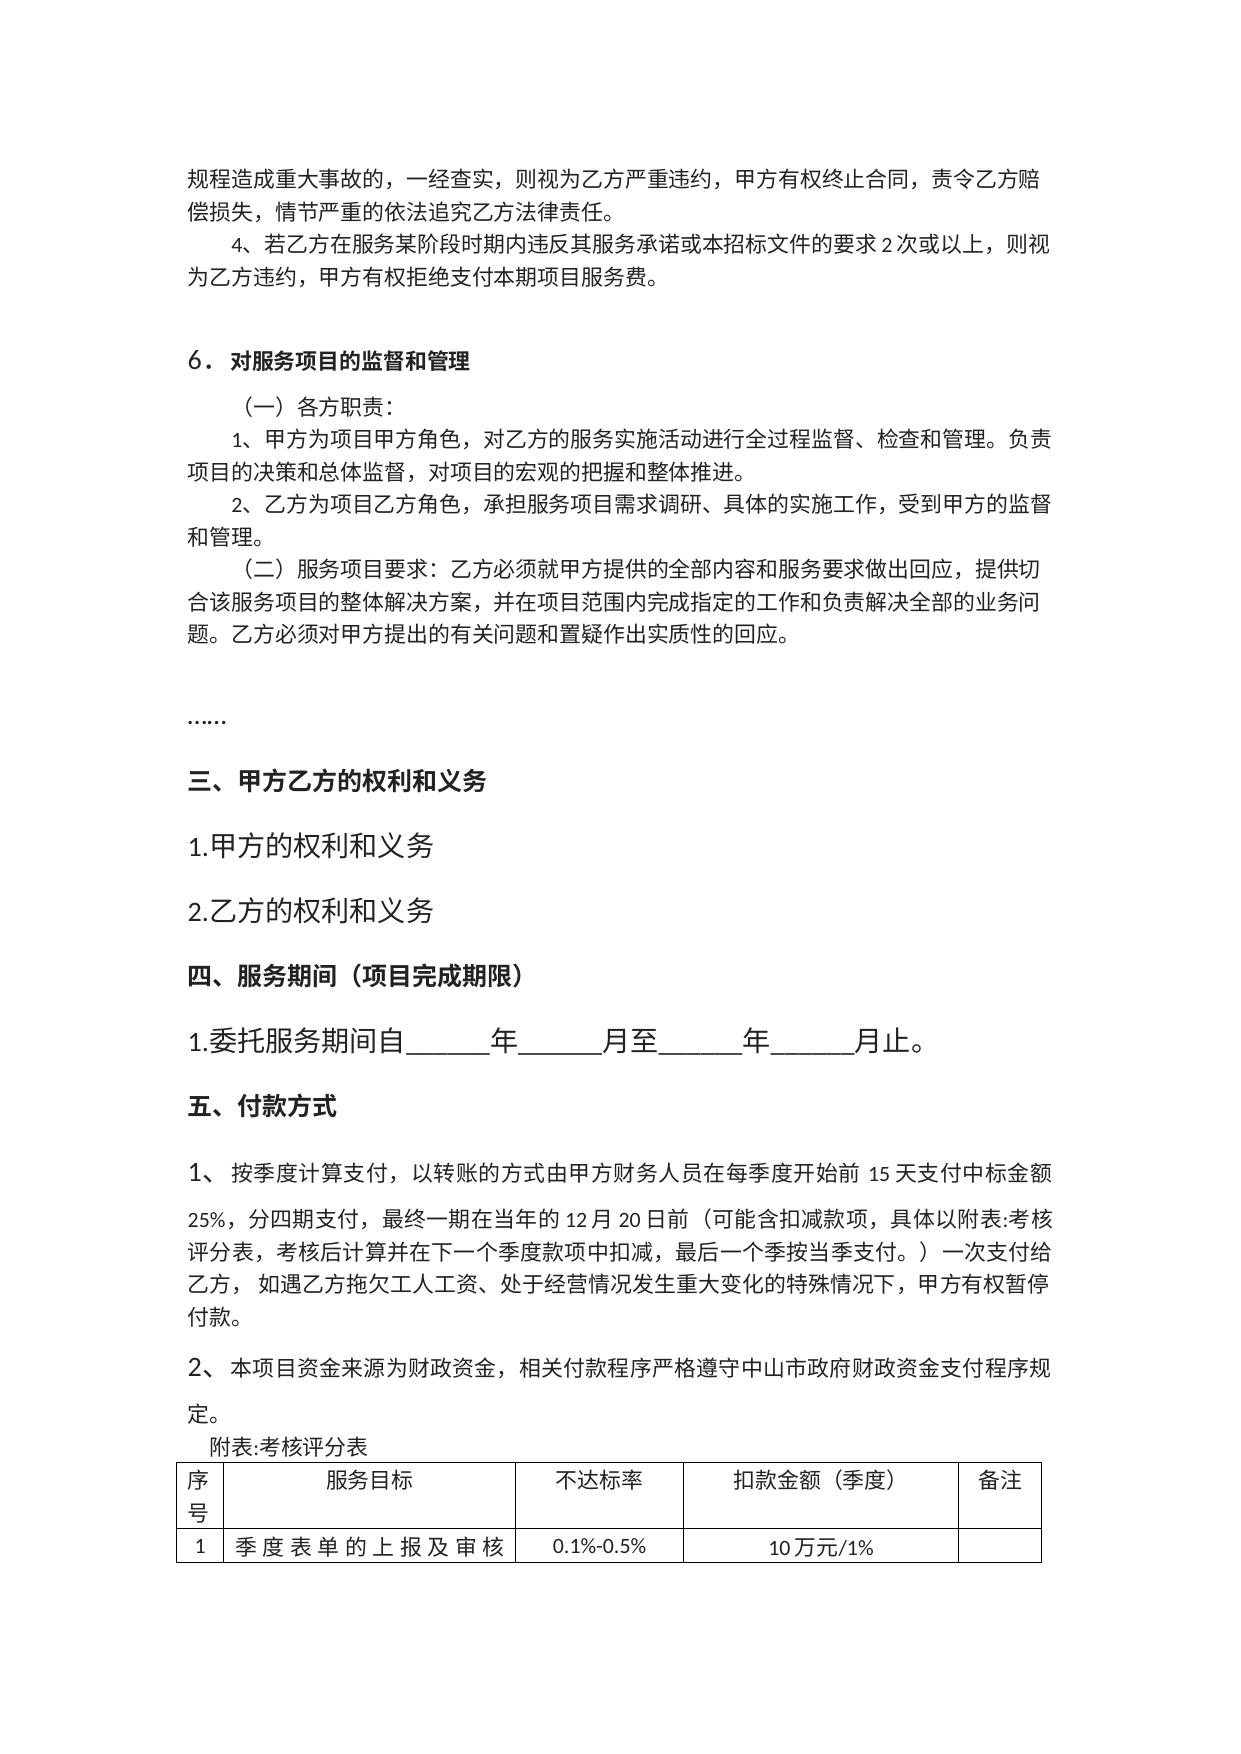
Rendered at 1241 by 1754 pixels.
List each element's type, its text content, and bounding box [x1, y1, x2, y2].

text 1.委托服务期间自______年______月至______年______月止。 [187, 1007, 1053, 1072]
table_header 服务目标 [224, 1463, 515, 1528]
text 1、按季度计算支付，以转账的方式由甲方财务人员在每季度开始前15天支付中标金额25%，分四期支付，最终一期在当年的12月20日前（可能含扣减款项，具体以附表:考核评分表，考核后计算并在下一个季度款项中扣减，最后一个季按当季支付。）一次支付给乙方， 如遇乙方拖欠工人工资、处于经营情况发生重大变化的特殊情况下，甲方有权暂停付款。 [187, 1137, 1053, 1332]
text …… [187, 682, 1053, 747]
text 1、甲方为项目甲方角色，对乙方的服务实施活动进行全过程监督、检查和管理。负责项目的决策和总体监督，对项目的宏观的把握和整体推进。 [187, 422, 1053, 487]
text （二）服务项目要求：乙方必须就甲方提供的全部内容和服务要求做出回应，提供切合该服务项目的整体解决方案，并在项目范围内完成指定的工作和负责解决全部的业务问题。乙方必须对甲方提出的有关问题和置疑作出实质性的回应。 [187, 552, 1053, 649]
text 2、乙方为项目乙方角色，承担服务项目需求调研、具体的实施工作，受到甲方的监督和管理。 [187, 487, 1053, 552]
table_cell 0.1%-0.5% [516, 1529, 683, 1562]
text 四、服务期间（项目完成期限） [187, 942, 1053, 1007]
text （一）各方职责： [187, 389, 1053, 422]
table_header 备注 [959, 1463, 1041, 1528]
table_cell 10万元/1% [684, 1529, 958, 1562]
table_header 不达标率 [516, 1463, 683, 1528]
table_cell 1 [177, 1529, 223, 1562]
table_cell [224, 1529, 515, 1562]
text 2、本项目资金来源为财政资金，相关付款程序严格遵守中山市政府财政资金支付程序规定。 [187, 1332, 1053, 1429]
text 6．对服务项目的监督和管理 [187, 324, 1053, 389]
text 三、甲方乙方的权利和义务 [187, 747, 1053, 812]
table_header 扣款金额（季度） [684, 1463, 958, 1528]
text 4、若乙方在服务某阶段时期内违反其服务承诺或本招标文件的要求2次或以上，则视为乙方违约，甲方有权拒绝支付本期项目服务费。 [187, 227, 1053, 292]
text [187, 162, 1053, 227]
text 1.甲方的权利和义务 [187, 812, 1053, 877]
table_cell [959, 1529, 1041, 1562]
text 2.乙方的权利和义务 [187, 877, 1053, 942]
table_header 序号 [177, 1463, 223, 1528]
text 五、付款方式 [187, 1072, 1053, 1137]
text 附表:考核评分表 [187, 1429, 1053, 1462]
